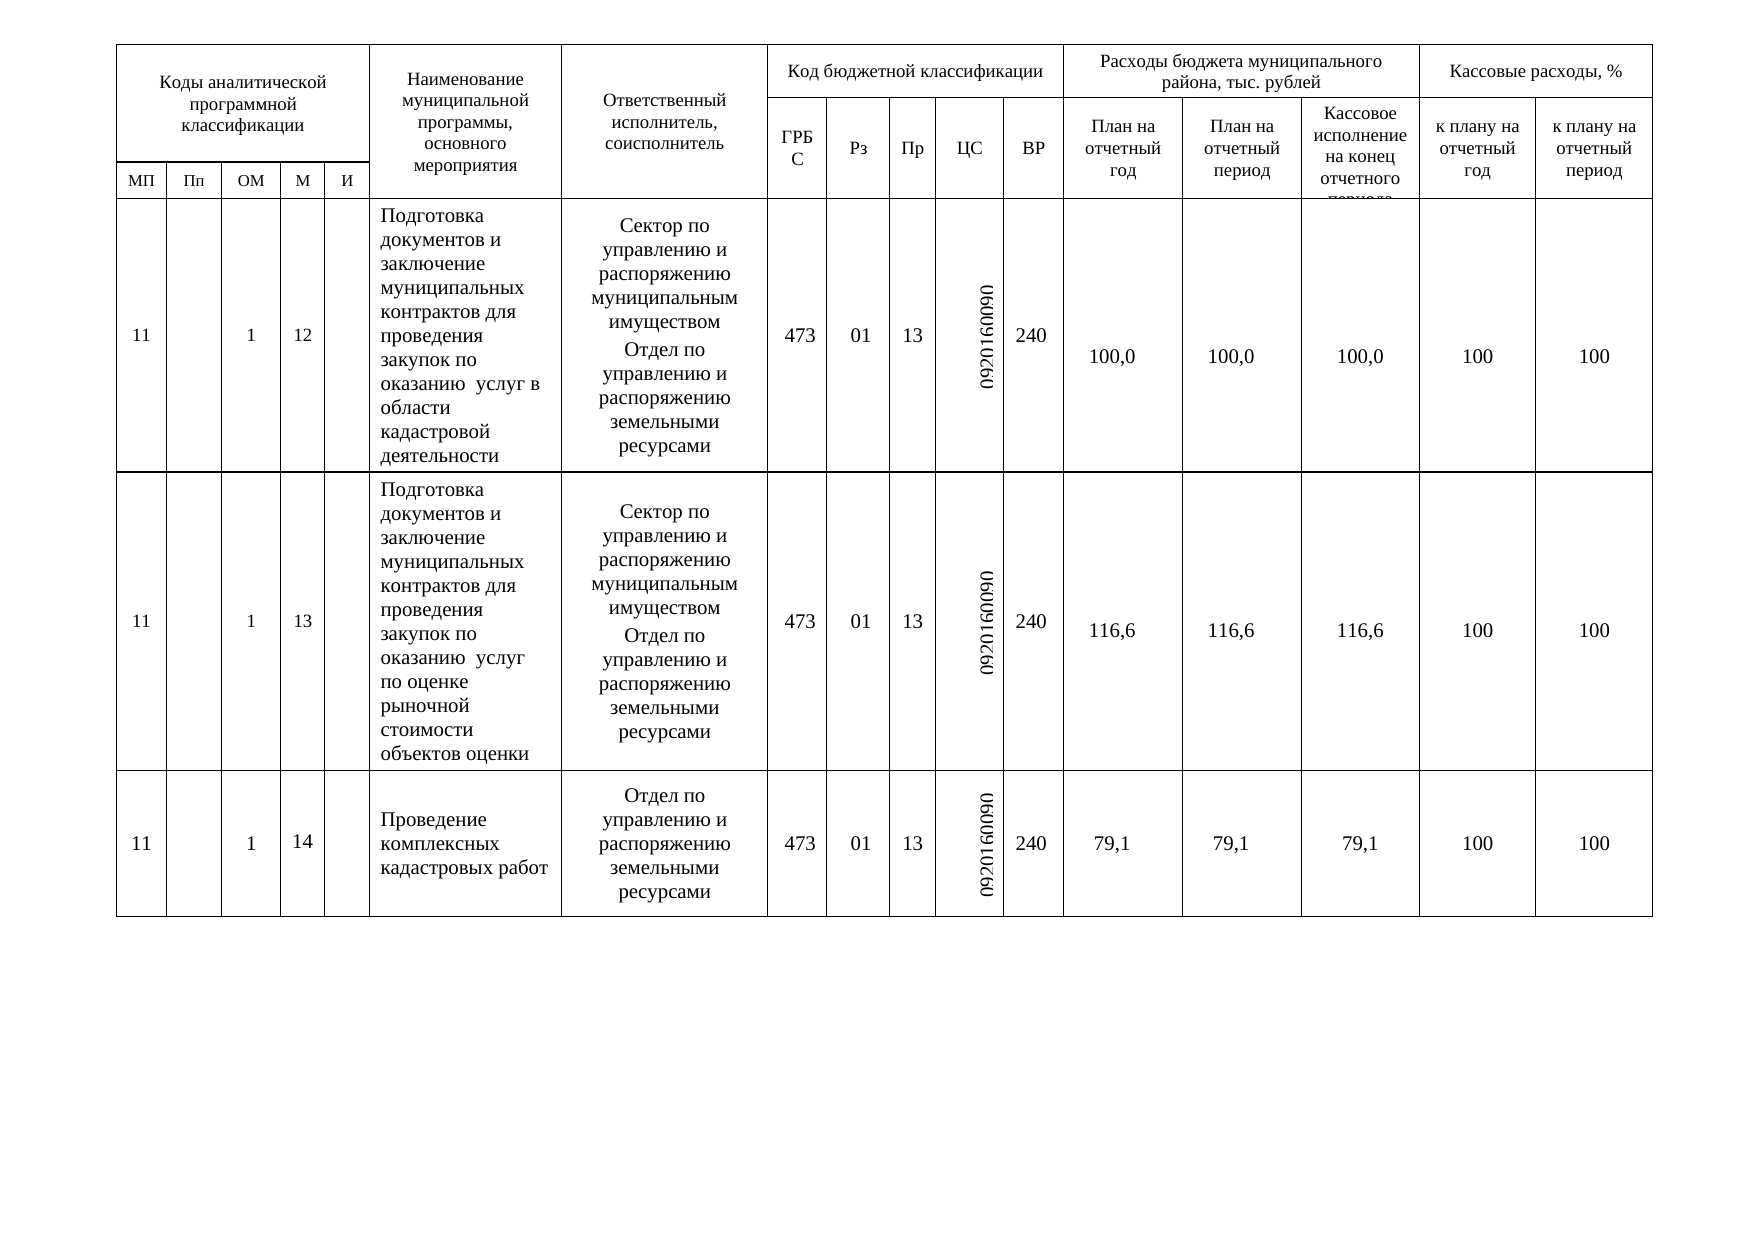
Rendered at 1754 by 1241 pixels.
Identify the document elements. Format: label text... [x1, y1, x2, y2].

table_cell [167, 199, 221, 471]
table_cell [325, 473, 369, 769]
table_cell ГРБС [768, 98, 826, 197]
table_cell 473 [768, 473, 826, 769]
table_cell ОМ [222, 163, 280, 197]
table_header Ответственный исполнитель, соисполнитель [562, 45, 767, 197]
table_cell Рз [827, 98, 889, 197]
table_cell 13 [890, 199, 935, 471]
table_cell 100,0 [1064, 199, 1182, 471]
table_cell 100,0 [1302, 199, 1419, 471]
table_cell 116,6 [1302, 473, 1419, 769]
table_cell 100 [1420, 771, 1535, 916]
table_header Наименование муниципальной программы, основного мероприятия [370, 45, 561, 197]
table_cell 240 [1004, 473, 1063, 769]
table_cell 100 [1536, 199, 1652, 471]
table_cell 13 [890, 771, 935, 916]
table_cell 0920160090 [936, 199, 1003, 471]
table_cell 0920160090 [936, 771, 1003, 916]
table_cell 100,0 [1183, 199, 1301, 471]
table_cell Кассовое исполнение на конец отчетного периода [1302, 98, 1419, 197]
table_cell 79,1 [1302, 771, 1419, 916]
table_cell План на отчетный период [1183, 98, 1301, 197]
table_cell 11 [117, 473, 166, 769]
table_cell ВР [1004, 98, 1063, 197]
table_cell 79,1 [1183, 771, 1301, 916]
table_cell Сектор по управлению и распоряжению муниципальным имуществом Отдел по управлению и распоряжению земельными ресурсами [562, 199, 767, 471]
table_cell ЦС [936, 98, 1003, 197]
table_cell М [281, 163, 324, 197]
table_cell Проведение комплексных кадастровых работ [370, 771, 561, 916]
table_cell 01 [827, 771, 889, 916]
table_cell Сектор по управлению и распоряжению муниципальным имуществом Отдел по управлению и распоряжению земельными ресурсами [562, 473, 767, 769]
table_cell 100 [1536, 771, 1652, 916]
table_cell 100 [1420, 199, 1535, 471]
table_cell к плану на отчетный период [1536, 98, 1652, 197]
table_cell 13 [890, 473, 935, 769]
table_cell И [325, 163, 369, 197]
table_header Расходы бюджета муниципального района, тыс. рублей [1064, 45, 1419, 97]
table_cell 1 [222, 199, 280, 471]
table_cell План на отчетный год [1064, 98, 1182, 197]
table_cell 11 [117, 771, 166, 916]
table_cell 12 [281, 199, 324, 471]
table_cell 240 [1004, 771, 1063, 916]
table_cell 01 [827, 199, 889, 471]
table_cell Пп [167, 163, 221, 197]
table_cell к плану на отчетный год [1420, 98, 1535, 197]
table_cell 13 [281, 473, 324, 769]
table_cell Отдел по управлению и распоряжению земельными ресурсами [562, 771, 767, 916]
table_cell 11 [117, 199, 166, 471]
table_cell 100 [1536, 473, 1652, 769]
table_cell [325, 771, 369, 916]
table_cell Пр [890, 98, 935, 197]
table_cell 0920160090 [936, 473, 1003, 769]
table_cell 240 [1004, 199, 1063, 471]
table_cell [167, 771, 221, 916]
table_cell МП [117, 163, 166, 197]
table_cell 473 [768, 199, 826, 471]
table_cell 473 [768, 771, 826, 916]
table_header Кассовые расходы, % [1420, 45, 1652, 97]
table_cell [167, 473, 221, 769]
table_cell 79,1 [1064, 771, 1182, 916]
table_cell 14 [281, 771, 324, 916]
table_cell 01 [827, 473, 889, 769]
table_header Коды аналитической программной классификации [117, 45, 369, 161]
table_cell 100 [1420, 473, 1535, 769]
table_cell 116,6 [1064, 473, 1182, 769]
table_cell [325, 199, 369, 471]
table_cell 1 [222, 473, 280, 769]
table_header Код бюджетной классификации [768, 45, 1063, 97]
table_cell Подготовка документов и заключение муниципальных контрактов для проведения закупок по оказанию услуг в области кадастровой деятельности [370, 199, 561, 471]
table_cell Подготовка документов и заключение муниципальных контрактов для проведения закупок по оказанию услуг по оценке рыночной стоимости объектов оценки [370, 473, 561, 769]
table_cell 1 [222, 771, 280, 916]
table_cell 116,6 [1183, 473, 1301, 769]
